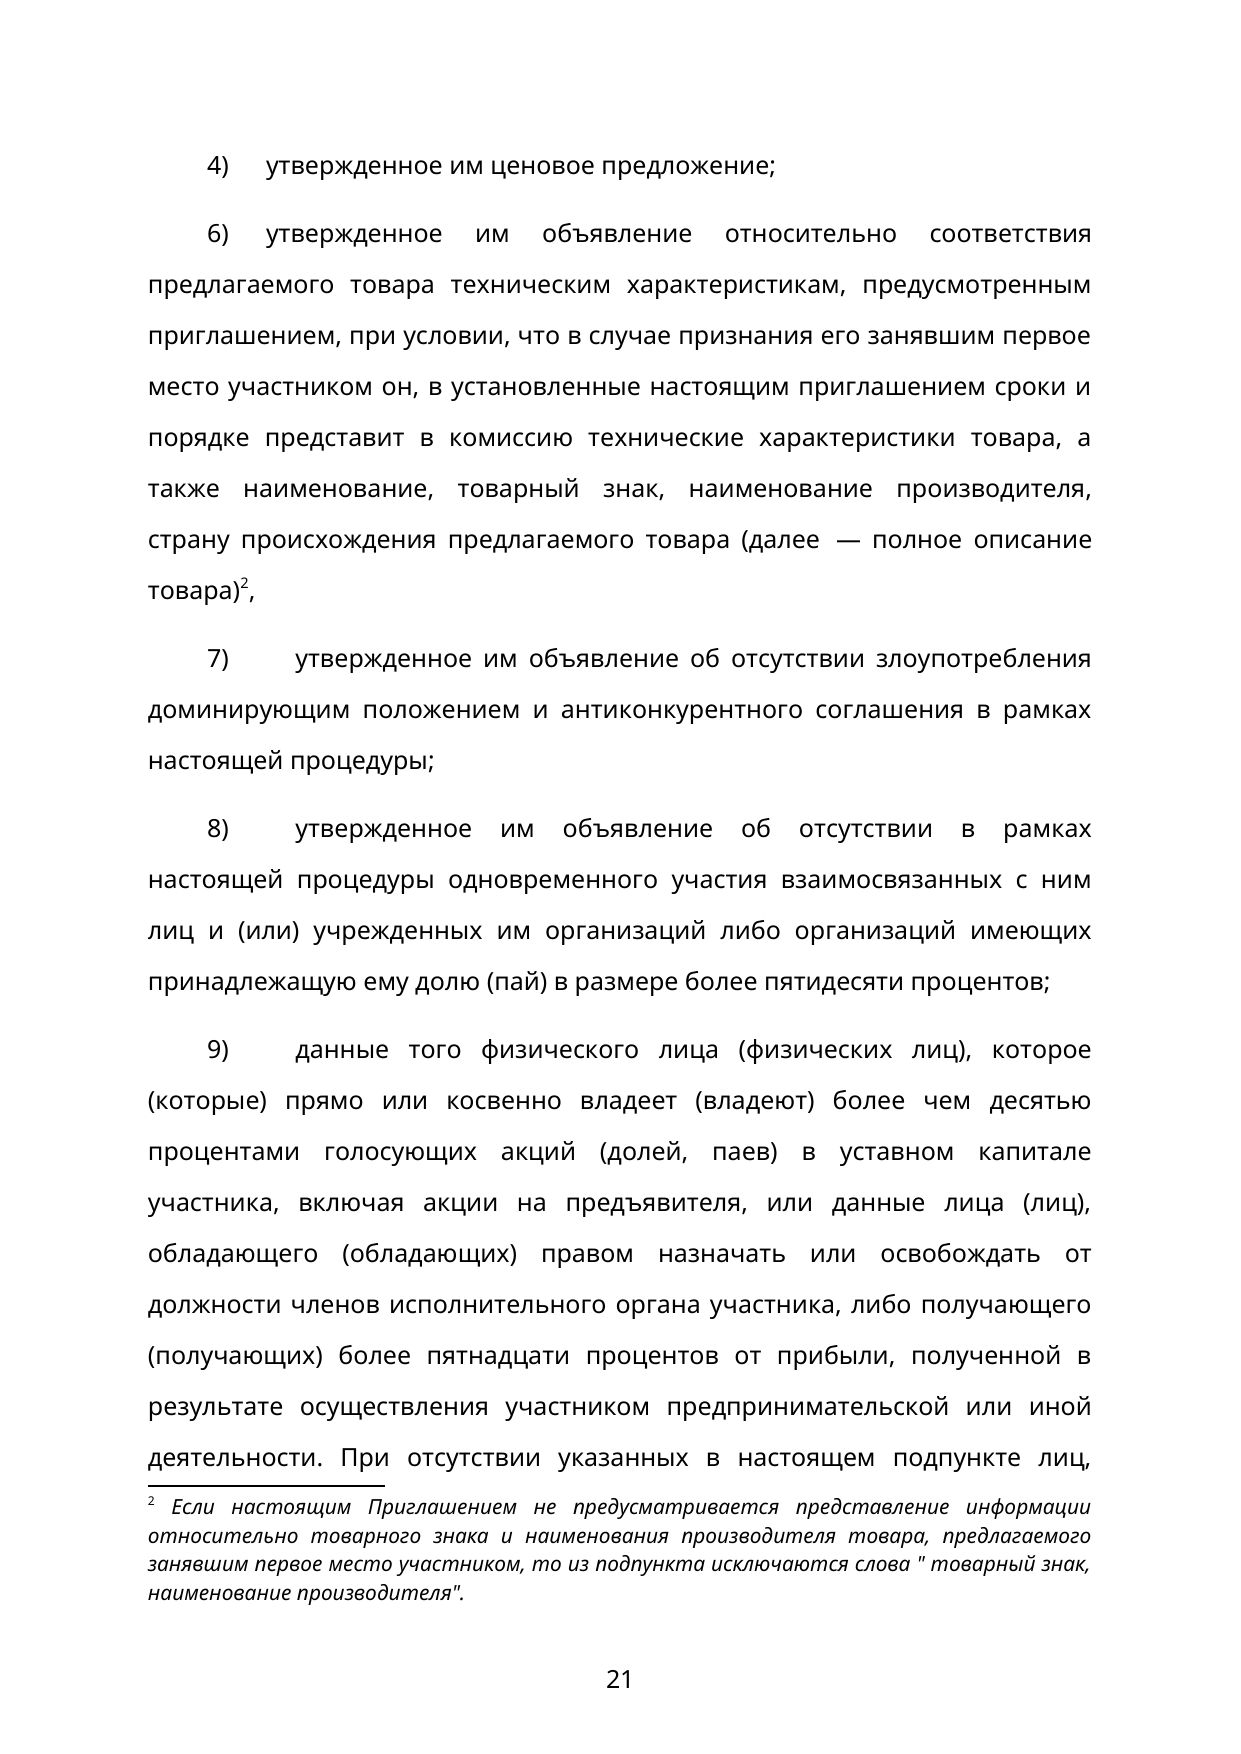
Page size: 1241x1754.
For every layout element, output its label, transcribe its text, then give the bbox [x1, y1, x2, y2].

text 8) утвержденное им объявление об отсутствии в рамках настоящей процедуры одновременного участия взаимосвязанных с ним лиц и (или) учрежденных им организаций либо организаций имеющих принадлежащую ему долю (пай) в размере более пятидесяти процентов; [148, 810, 1092, 998]
text 4) утвержденное им ценовое предложение; [148, 148, 1092, 182]
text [148, 1031, 1092, 1474]
text 7) утвержденное им объявление об отсутствии злоупотребления доминирующим положением и антиконкурентного соглашения в рамках настоящей процедуры; [148, 641, 1092, 777]
text 6) утвержденное им объявление относительно соответствия предлагаемого товара техническим характеристикам, предусмотренным приглашением, при условии, что в случае признания его занявшим первое место участником он, в установленные настоящим приглашением сроки и порядке представит в комиссию технические характеристики товара, а также наименование, товарный знак, наименование производителя, страну происхождения предлагаемого товара (далее — полное описание товара), [148, 215, 1092, 607]
